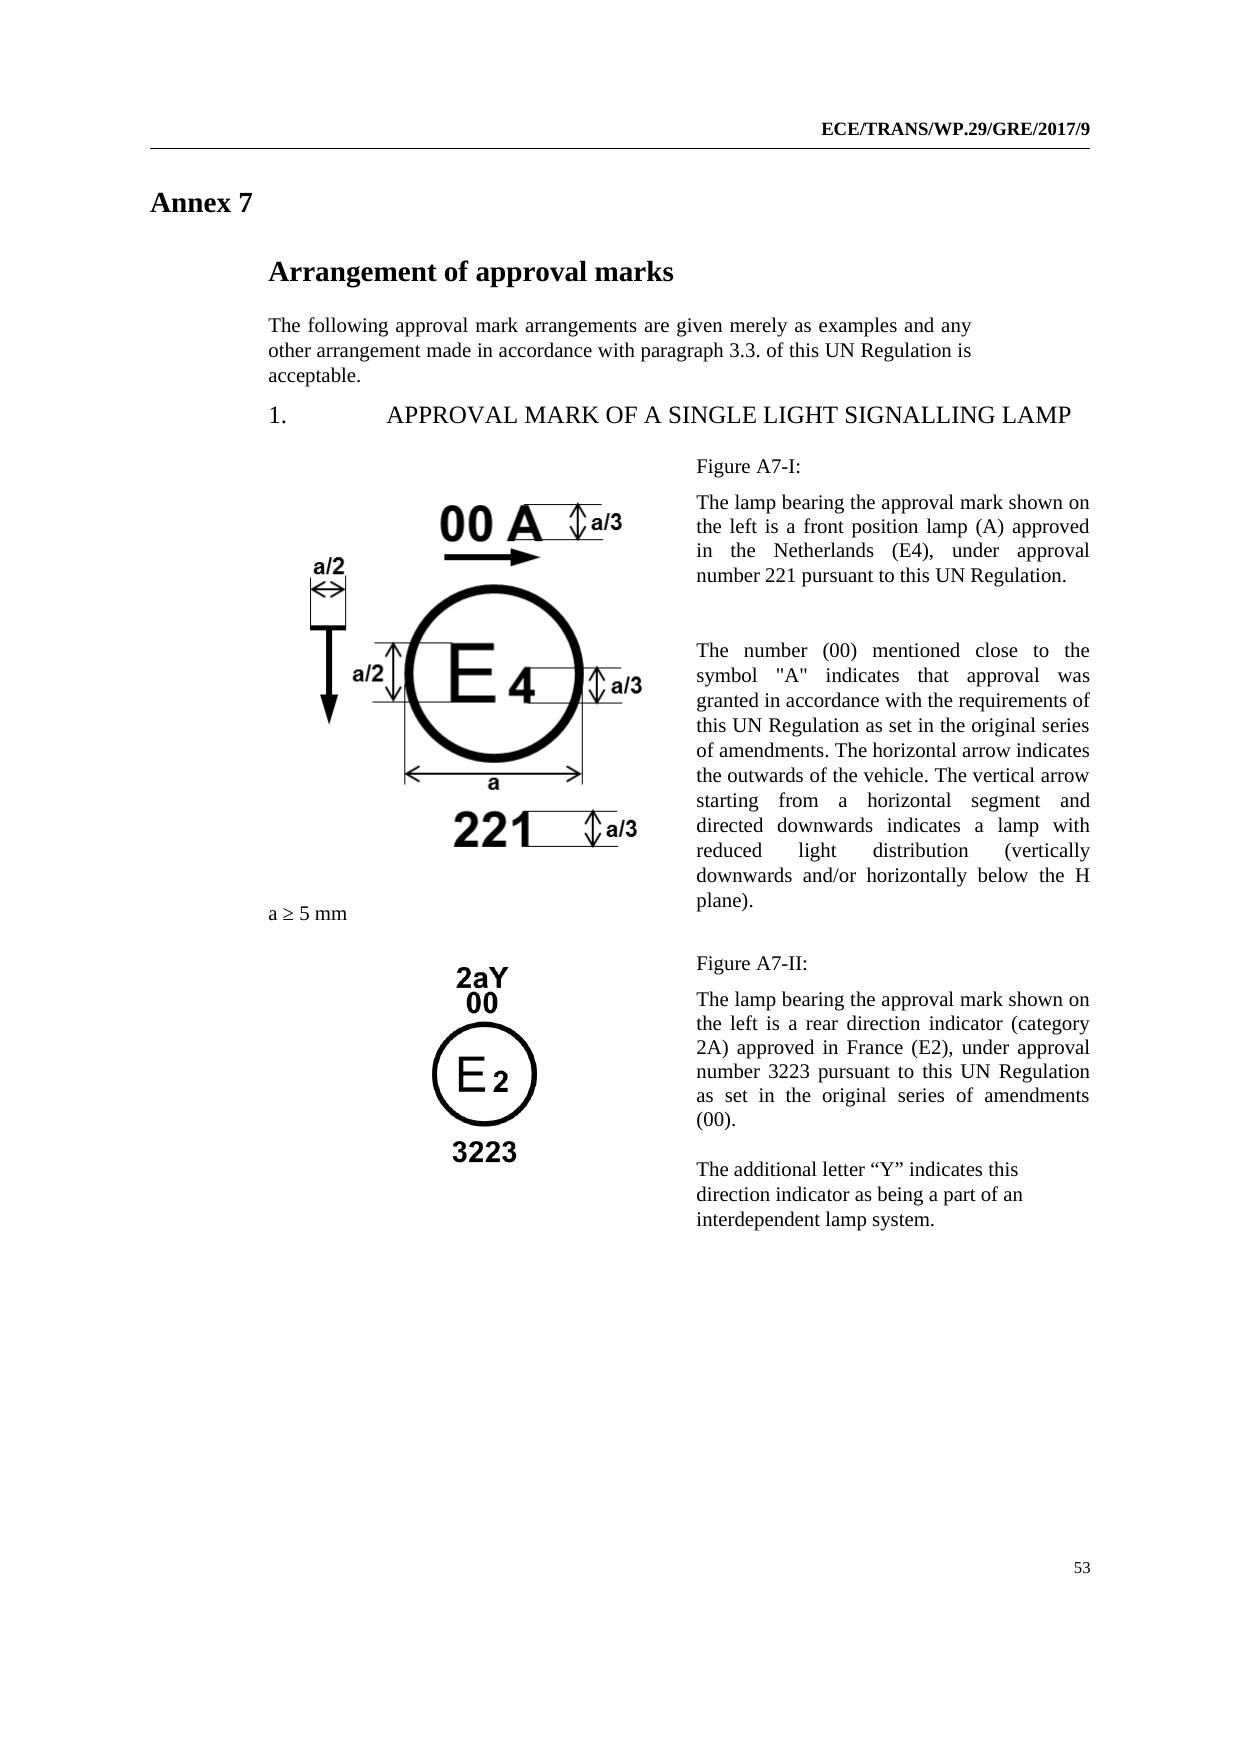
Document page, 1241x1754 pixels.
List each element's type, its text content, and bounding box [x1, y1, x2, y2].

text Arrangement of approval marks [150, 256, 972, 287]
table_cell Figure A7-II: The lamp bearing the approval mark shown on the left is a rear direction indicator (category 2A) approved in France (E2), under approval number 3223 pursuant to this UN Regulation as set in the original series of amendments (00). The additional letter “Y” indicates this direction indicator as being a part of an interdependent lamp system. [696, 938, 1090, 1231]
picture [425, 950, 539, 1187]
table_header Figure A7-I: The lamp bearing the approval mark shown on the left is a front position lamp (A) approved in the Netherlands (E4), under approval number 221 pursuant to this UN Regulation. The number (00) mentioned close to the symbol "A" indicates that approval was granted in accordance with the requirements of this UN Regulation as set in the original series of amendments. The horizontal arrow indicates the outwards of the vehicle. The vertical arrow starting from a horizontal segment and directed downwards indicates a lamp with reduced light distribution (vertically downwards and/or horizontally below the H plane). [696, 441, 1090, 938]
table_header a ≥ 5 mm [268, 441, 696, 938]
text Annex 7 [150, 187, 972, 219]
table_cell [268, 938, 696, 1231]
text 1. APPROVAL MARK OF A SINGLE LIGHT SIGNALLING LAMP [268, 400, 1090, 429]
text The following approval mark arrangements are given merely as examples and any other arrangement made in accordance with paragraph 3.3. of this UN Regulation is acceptable. [268, 312, 972, 387]
picture [297, 477, 667, 889]
